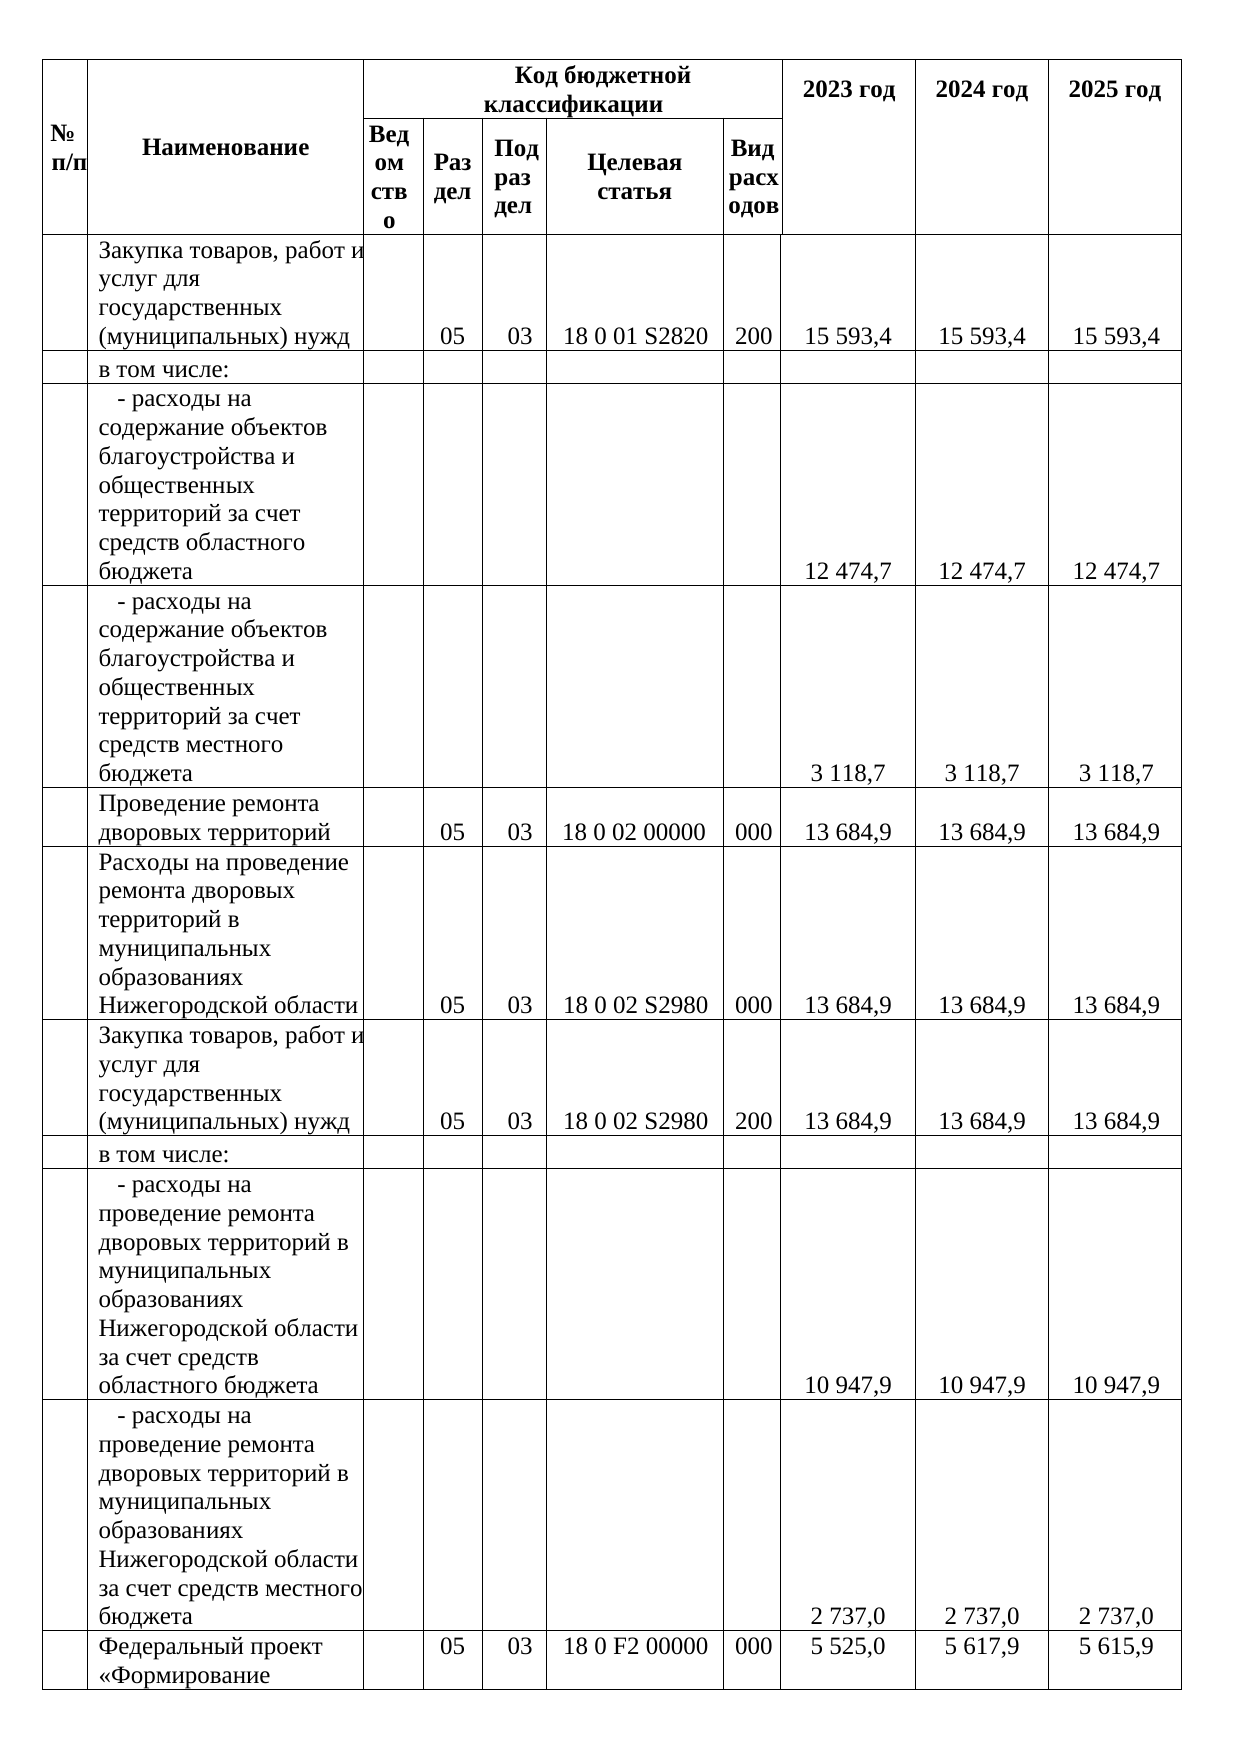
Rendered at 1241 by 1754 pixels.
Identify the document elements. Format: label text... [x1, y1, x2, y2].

table_cell [1049, 118, 1181, 234]
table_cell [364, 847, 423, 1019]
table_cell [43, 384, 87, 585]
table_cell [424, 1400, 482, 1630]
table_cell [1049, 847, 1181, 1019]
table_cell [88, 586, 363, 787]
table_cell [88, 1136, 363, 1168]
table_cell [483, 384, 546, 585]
table_cell [916, 118, 1048, 234]
table_header № п/п [43, 60, 87, 234]
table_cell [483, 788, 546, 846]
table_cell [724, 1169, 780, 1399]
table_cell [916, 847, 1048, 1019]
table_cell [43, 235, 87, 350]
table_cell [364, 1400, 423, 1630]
table_cell Целевая статья [547, 119, 723, 234]
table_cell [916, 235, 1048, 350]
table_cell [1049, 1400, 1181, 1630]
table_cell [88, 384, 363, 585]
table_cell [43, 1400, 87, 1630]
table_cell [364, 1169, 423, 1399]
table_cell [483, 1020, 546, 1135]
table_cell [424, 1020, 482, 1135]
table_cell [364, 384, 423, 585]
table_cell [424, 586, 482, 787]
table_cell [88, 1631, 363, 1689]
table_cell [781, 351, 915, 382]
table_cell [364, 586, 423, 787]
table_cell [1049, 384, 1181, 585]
table_header 2023 год [783, 60, 915, 118]
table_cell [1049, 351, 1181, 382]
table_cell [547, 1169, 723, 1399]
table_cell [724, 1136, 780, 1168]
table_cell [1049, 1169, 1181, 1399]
table_cell Раз дел [424, 119, 482, 234]
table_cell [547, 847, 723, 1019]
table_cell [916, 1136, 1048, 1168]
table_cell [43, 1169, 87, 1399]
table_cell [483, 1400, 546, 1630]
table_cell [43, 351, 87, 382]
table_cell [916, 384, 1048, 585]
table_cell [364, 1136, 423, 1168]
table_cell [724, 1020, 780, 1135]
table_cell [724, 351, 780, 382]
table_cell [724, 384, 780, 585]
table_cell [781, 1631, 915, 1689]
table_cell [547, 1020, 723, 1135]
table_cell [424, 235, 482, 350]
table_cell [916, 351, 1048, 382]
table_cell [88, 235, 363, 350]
table_header 2024 год [916, 60, 1048, 118]
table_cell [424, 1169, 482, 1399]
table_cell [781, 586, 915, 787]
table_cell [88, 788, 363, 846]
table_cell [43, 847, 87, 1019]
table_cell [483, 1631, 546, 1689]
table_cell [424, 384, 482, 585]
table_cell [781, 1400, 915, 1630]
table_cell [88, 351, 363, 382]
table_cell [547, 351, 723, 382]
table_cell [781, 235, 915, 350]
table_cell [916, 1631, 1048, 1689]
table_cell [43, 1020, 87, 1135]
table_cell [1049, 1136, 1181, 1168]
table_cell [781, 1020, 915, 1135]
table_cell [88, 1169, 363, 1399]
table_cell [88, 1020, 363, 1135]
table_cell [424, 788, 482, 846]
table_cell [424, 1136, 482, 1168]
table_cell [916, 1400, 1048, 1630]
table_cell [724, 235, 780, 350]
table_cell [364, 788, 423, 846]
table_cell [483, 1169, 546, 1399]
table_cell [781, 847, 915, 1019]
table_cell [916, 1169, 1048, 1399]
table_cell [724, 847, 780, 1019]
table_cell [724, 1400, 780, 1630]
table_cell Под раз дел [483, 119, 546, 234]
table_header 2025 год [1049, 60, 1181, 118]
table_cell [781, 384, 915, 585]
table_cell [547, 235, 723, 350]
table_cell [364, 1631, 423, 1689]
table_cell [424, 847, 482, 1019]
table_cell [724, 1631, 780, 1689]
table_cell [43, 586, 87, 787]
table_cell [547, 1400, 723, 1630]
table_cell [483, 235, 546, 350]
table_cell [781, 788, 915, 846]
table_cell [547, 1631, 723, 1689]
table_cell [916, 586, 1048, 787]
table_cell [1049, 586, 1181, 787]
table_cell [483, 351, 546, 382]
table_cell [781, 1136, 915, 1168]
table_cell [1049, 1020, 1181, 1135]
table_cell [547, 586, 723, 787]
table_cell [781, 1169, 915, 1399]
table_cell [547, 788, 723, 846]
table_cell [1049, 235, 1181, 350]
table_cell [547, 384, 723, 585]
table_cell [783, 118, 915, 234]
table_header Код бюджетной классификации [364, 60, 782, 118]
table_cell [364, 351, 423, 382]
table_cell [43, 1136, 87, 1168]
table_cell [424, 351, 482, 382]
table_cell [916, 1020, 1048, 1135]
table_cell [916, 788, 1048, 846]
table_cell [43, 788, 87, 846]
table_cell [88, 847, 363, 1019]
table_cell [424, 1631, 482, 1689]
table_cell Вид расходов [724, 119, 782, 234]
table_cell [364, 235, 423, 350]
table_header Наименование [88, 60, 363, 234]
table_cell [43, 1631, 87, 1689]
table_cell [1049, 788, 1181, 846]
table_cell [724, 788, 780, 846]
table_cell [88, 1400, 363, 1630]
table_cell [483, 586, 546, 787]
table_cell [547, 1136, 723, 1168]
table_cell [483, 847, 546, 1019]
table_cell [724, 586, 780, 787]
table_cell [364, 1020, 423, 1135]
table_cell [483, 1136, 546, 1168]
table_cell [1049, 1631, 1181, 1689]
table_cell Ведом ство [364, 119, 423, 234]
